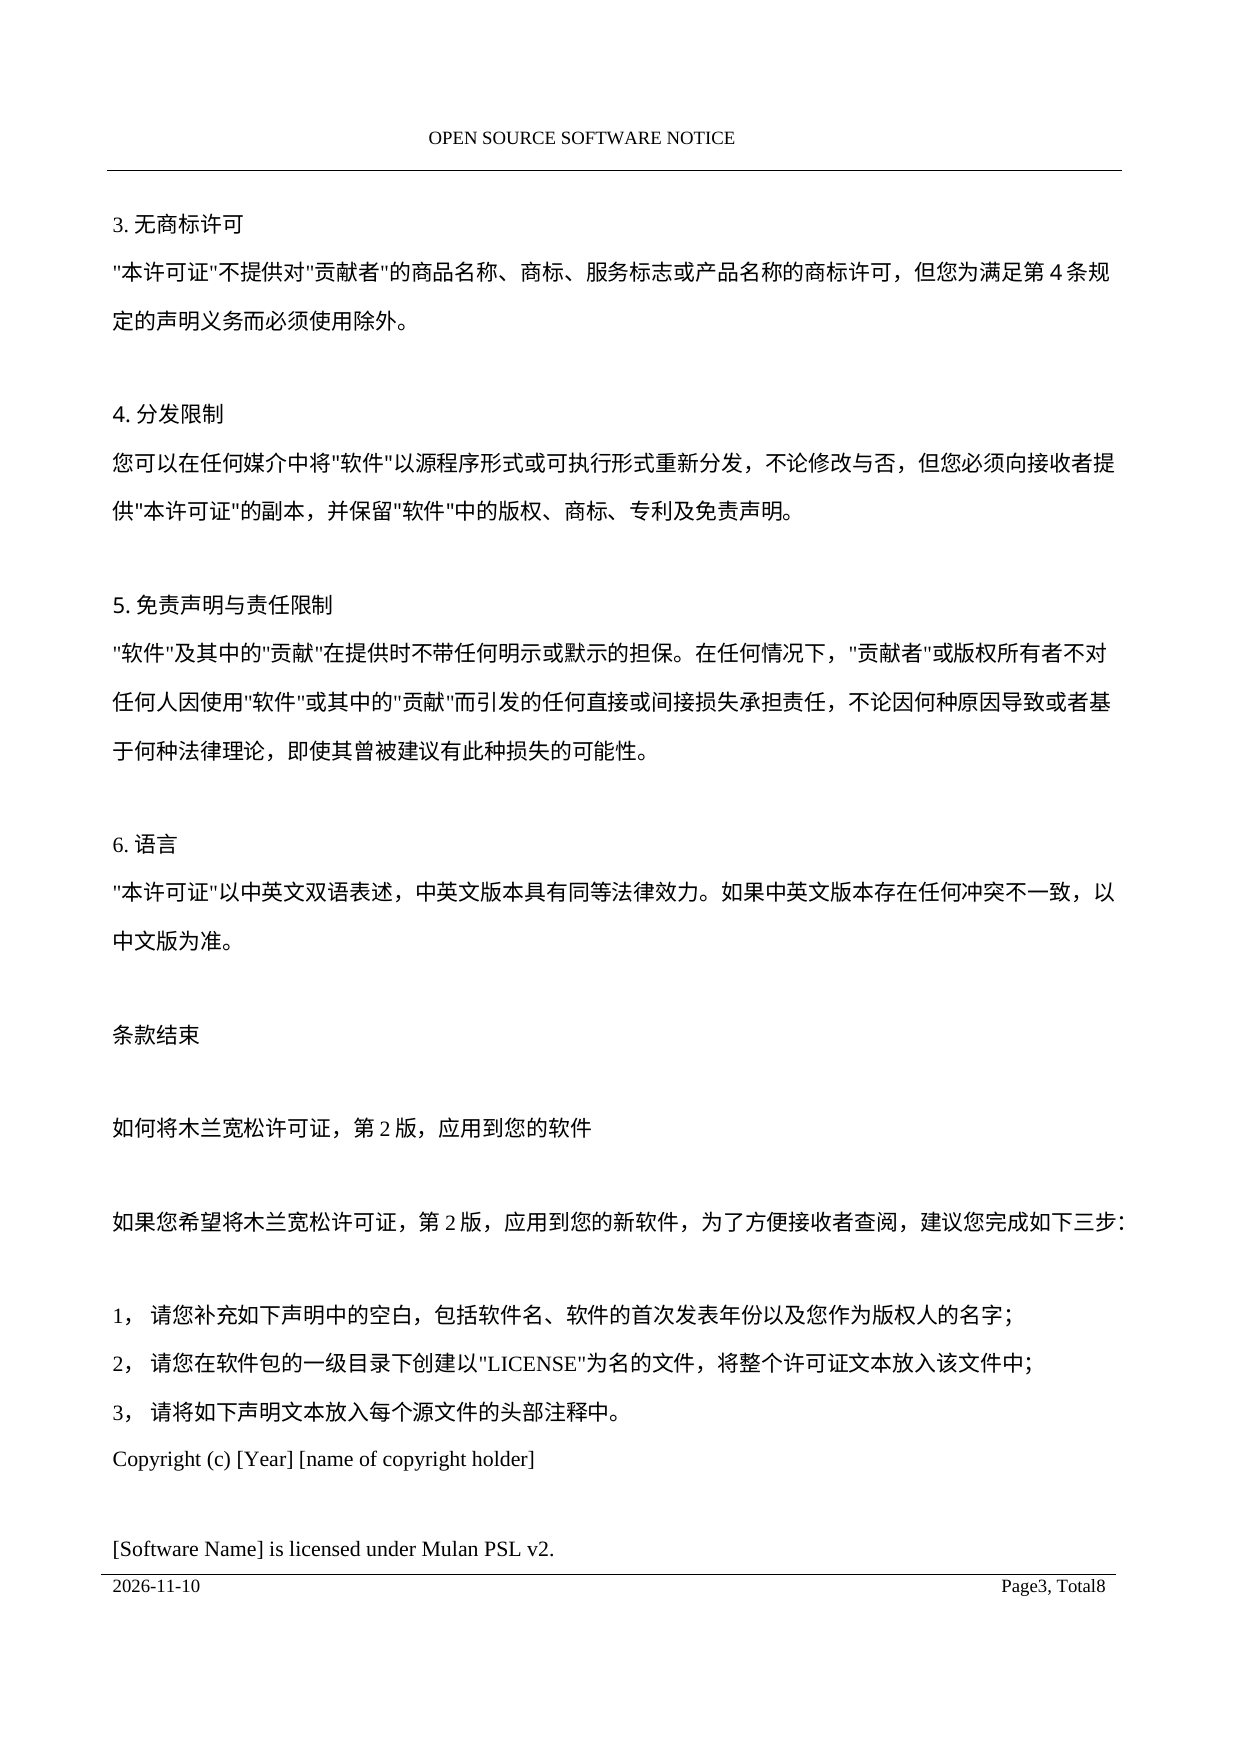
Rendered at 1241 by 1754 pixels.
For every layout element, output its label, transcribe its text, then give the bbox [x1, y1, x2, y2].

text 如果您希望将木兰宽松许可证，第2版，应用到您的新软件，为了方便接收者查阅，建议您完成如下三步： [112, 1204, 1128, 1237]
text 您可以在任何媒介中将"软件"以源程序形式或可执行形式重新分发，不论修改与否，但您必须向接收者提供"本许可证"的副本，并保留"软件"中的版权、商标、专利及免责声明。 [112, 445, 1128, 526]
text "本许可证"以中英文双语表述，中英文版本具有同等法律效力。如果中英文版本存在任何冲突不一致，以中文版为准。 [112, 875, 1128, 956]
text 如何将木兰宽松许可证，第2版，应用到您的软件 [112, 1111, 1128, 1143]
text [Software Name] is licensed under Mulan PSL v2. [112, 1533, 1128, 1565]
text 4. 分发限制 [112, 397, 1128, 429]
text 1， 请您补充如下声明中的空白，包括软件名、软件的首次发表年份以及您作为版权人的名字； [112, 1297, 1128, 1330]
text Copyright (c) [Year] [name of copyright holder] [112, 1442, 1128, 1475]
text 3， 请将如下声明文本放入每个源文件的头部注释中。 [112, 1394, 1128, 1427]
text 条款结束 [112, 1017, 1128, 1050]
text 2， 请您在软件包的一级目录下创建以"LICENSE"为名的文件，将整个许可证文本放入该文件中； [112, 1346, 1128, 1378]
text 3. 无商标许可 [112, 206, 1128, 239]
text "软件"及其中的"贡献"在提供时不带任何明示或默示的担保。在任何情况下，"贡献者"或版权所有者不对任何人因使用"软件"或其中的"贡献"而引发的任何直接或间接损失承担责任，不论因何种原因导致或者基于何种法律理论，即使其曾被建议有此种损失的可能性。 [112, 636, 1128, 766]
text 6. 语言 [112, 827, 1128, 859]
text 5. 免责声明与责任限制 [112, 587, 1128, 620]
text "本许可证"不提供对"贡献者"的商品名称、商标、服务标志或产品名称的商标许可，但您为满足第4条规定的声明义务而必须使用除外。 [112, 255, 1128, 336]
